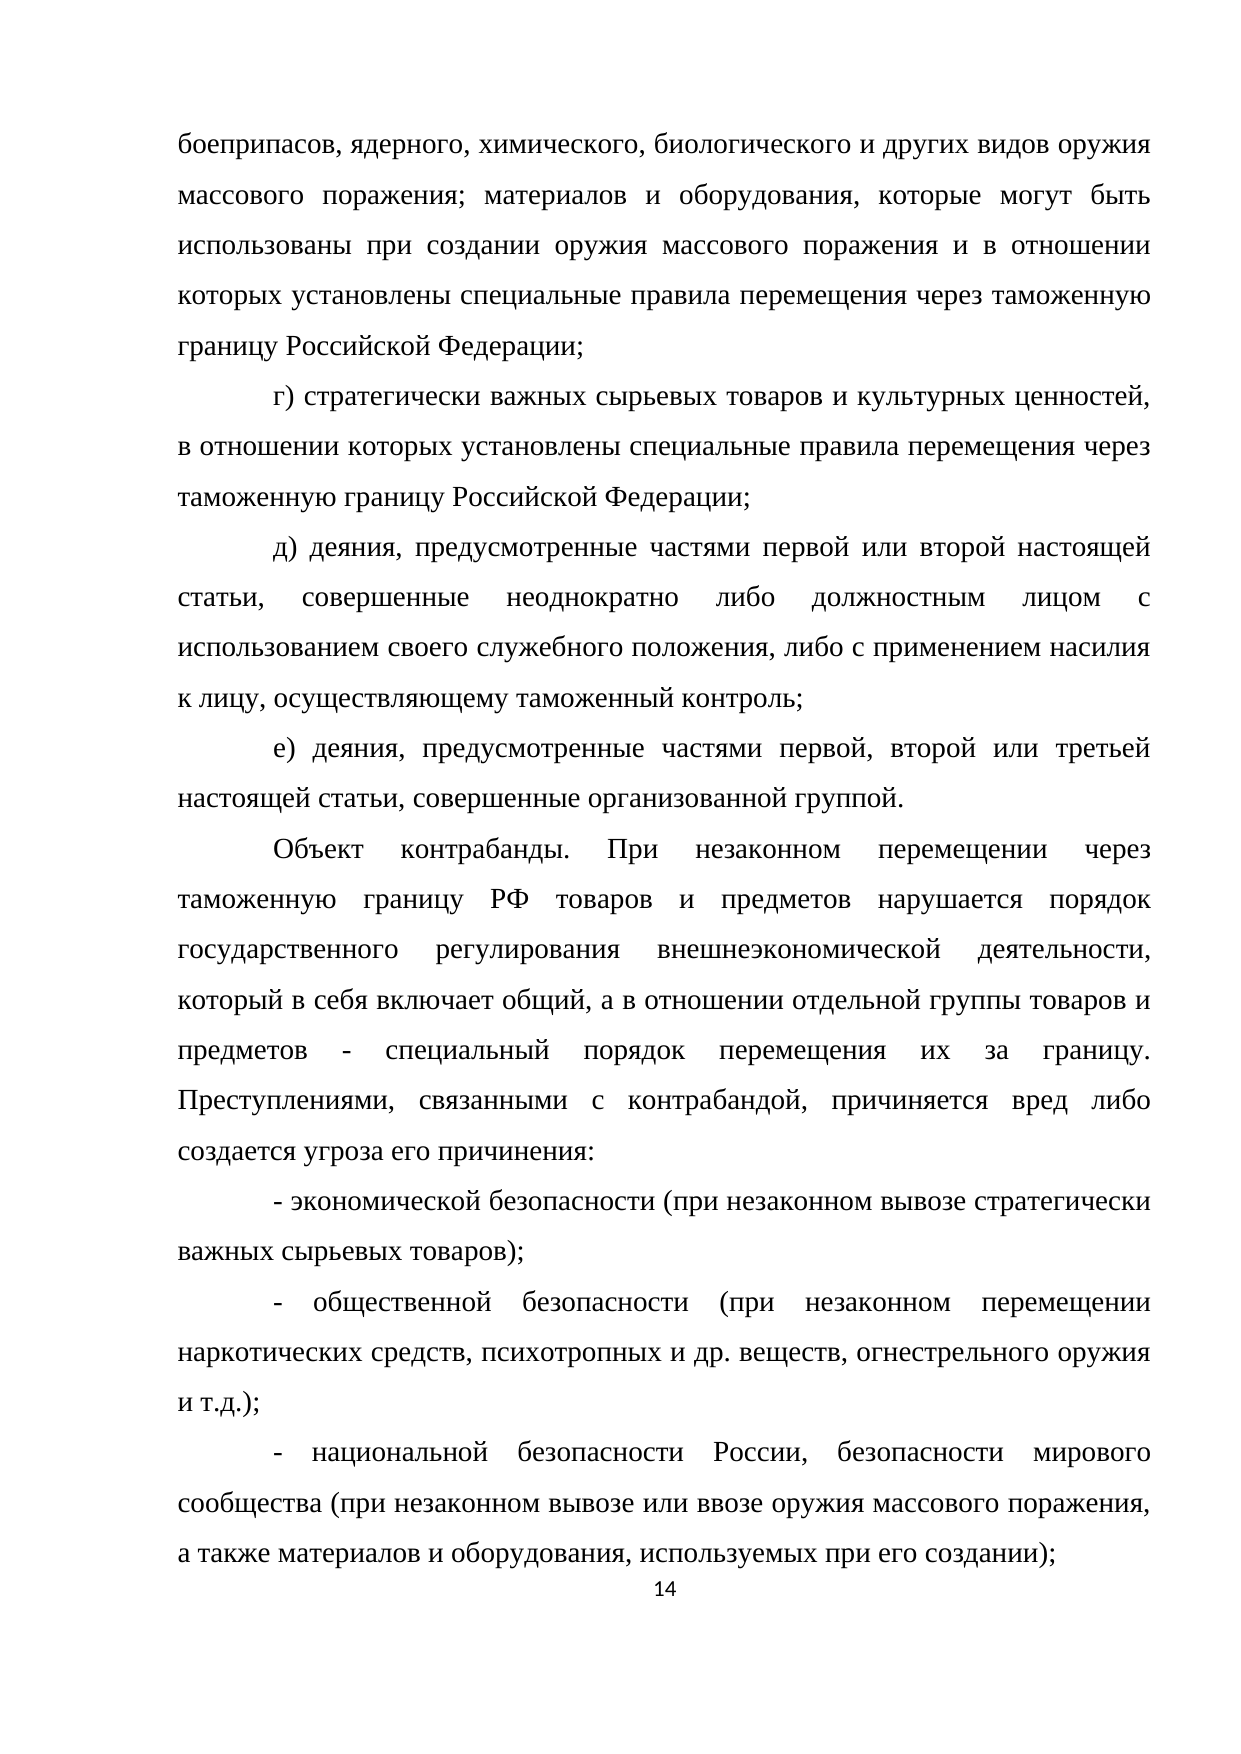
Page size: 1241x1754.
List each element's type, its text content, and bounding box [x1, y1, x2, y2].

text г) стратегически важных сырьевых товаров и культурных ценностей, в отношении которых установлены специальные правила перемещения через таможенную границу Российской Федерации; [177, 378, 1152, 512]
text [177, 126, 1152, 361]
text д) деяния, предусмотренные частями первой или второй настоящей статьи, совершенные неоднократно либо должностным лицом с использованием своего служебного положения, либо с применением насилия к лицу, осуществляющему таможенный контроль; [177, 529, 1152, 713]
text е) деяния, предусмотренные частями первой, второй или третьей настоящей статьи, совершенные организованной группой. [177, 730, 1152, 814]
text - национальной безопасности России, безопасности мирового сообщества (при незаконном вывозе или ввозе оружия массового поражения, а также материалов и оборудования, используемых при его создании); [177, 1434, 1152, 1569]
text - экономической безопасности (при незаконном вывозе стратегически важных сырьевых товаров); [177, 1183, 1152, 1267]
text - общественной безопасности (при незаконном перемещении наркотических средств, психотропных и др. веществ, огнестрельного оружия и т.д.); [177, 1284, 1152, 1418]
text Объект контрабанды. При незаконном перемещении через таможенную границу РФ товаров и предметов нарушается порядок государственного регулирования внешнеэкономической деятельности, который в себя включает общий, а в отношении отдельной группы товаров и предметов - специальный порядок перемещения их за границу. Преступлениями, связанными с контрабандой, причиняется вред либо создается угроза его причинения: [177, 831, 1152, 1166]
